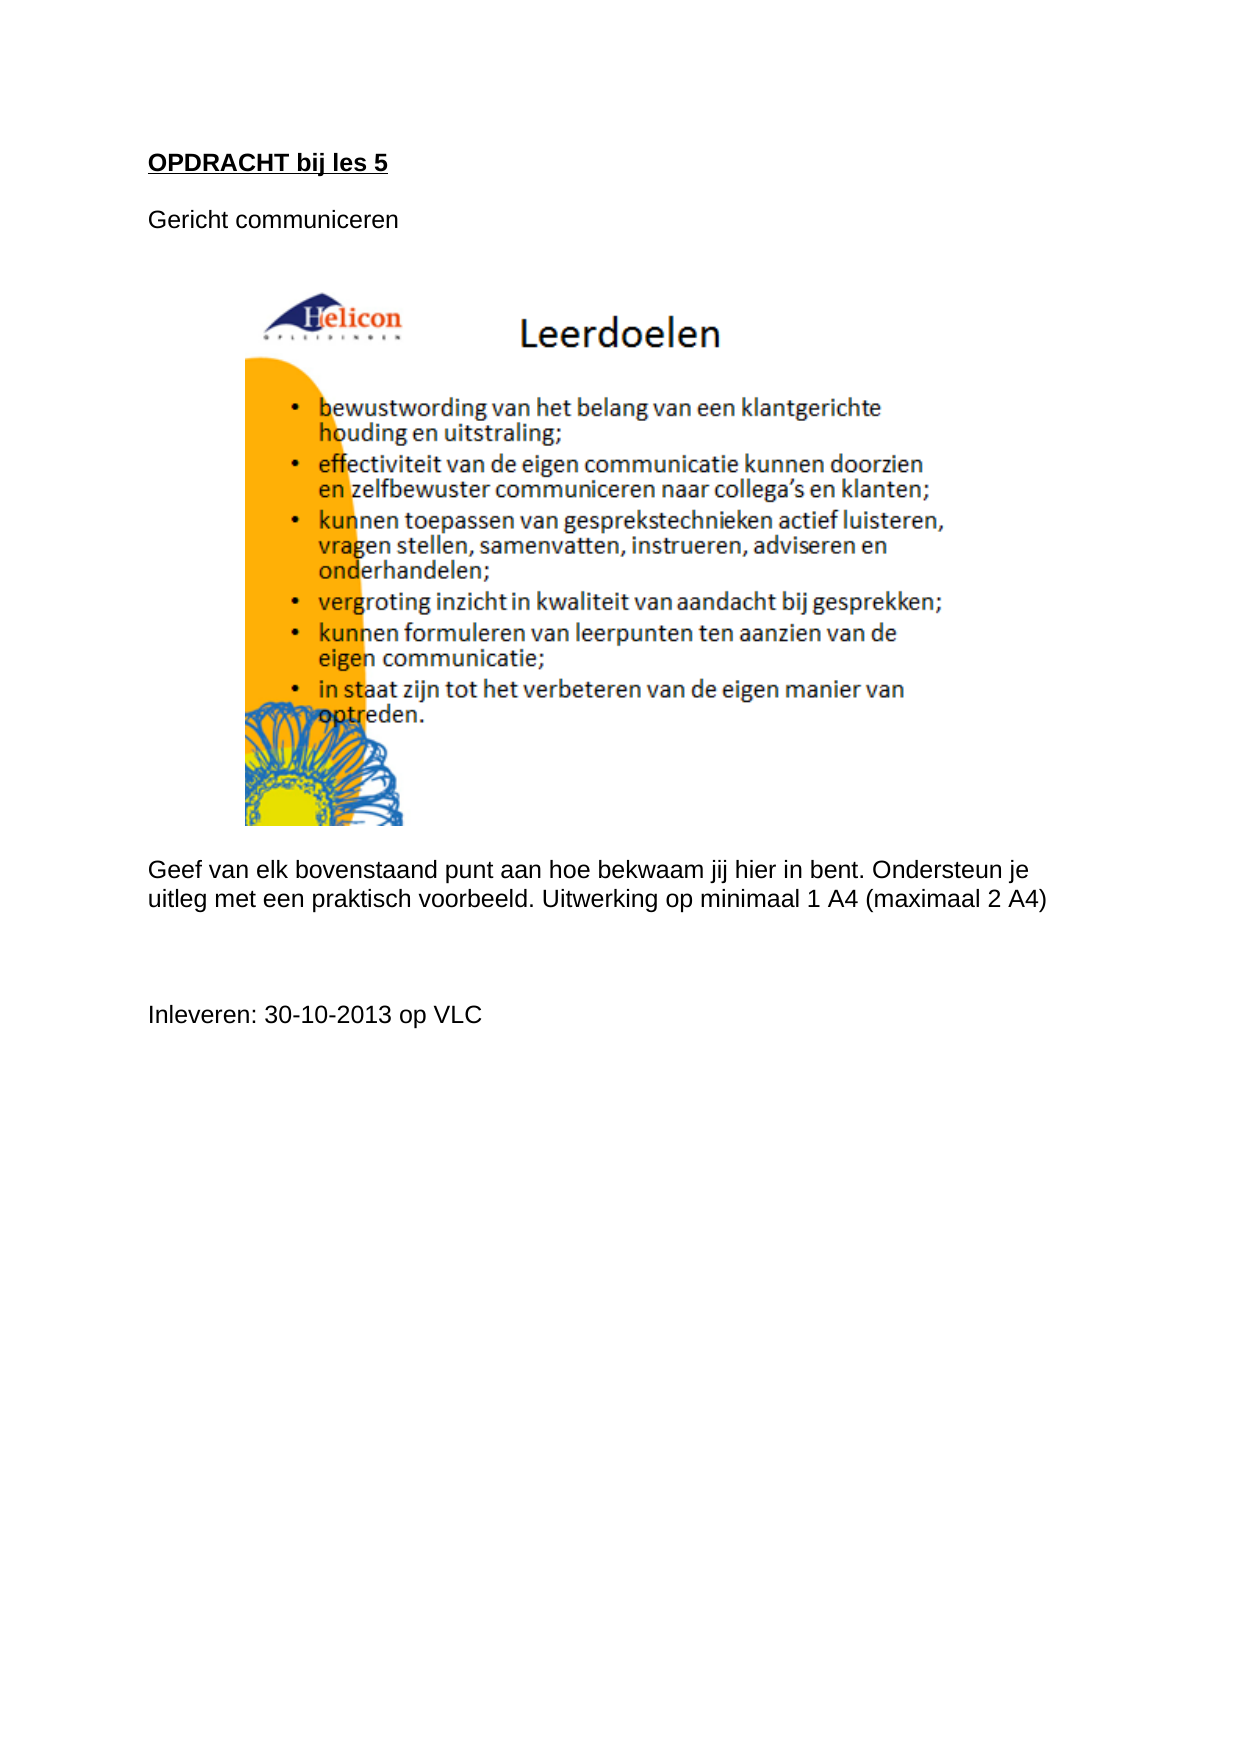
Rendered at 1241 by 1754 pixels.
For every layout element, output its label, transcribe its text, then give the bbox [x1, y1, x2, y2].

text OPDRACHT bij les 5 [148, 148, 1093, 176]
text Gericht communiceren [148, 206, 1093, 234]
text Inleveren: 30-10-2013 op VLC [148, 1000, 1093, 1028]
picture [245, 263, 996, 826]
text Geef van elk bovenstaand punt aan hoe bekwaam jij hier in bent. Ondersteun je uitleg met een praktisch voorbeeld. Uitwerking op minimaal 1 A4 (maximaal 2 A4) [148, 855, 1093, 913]
